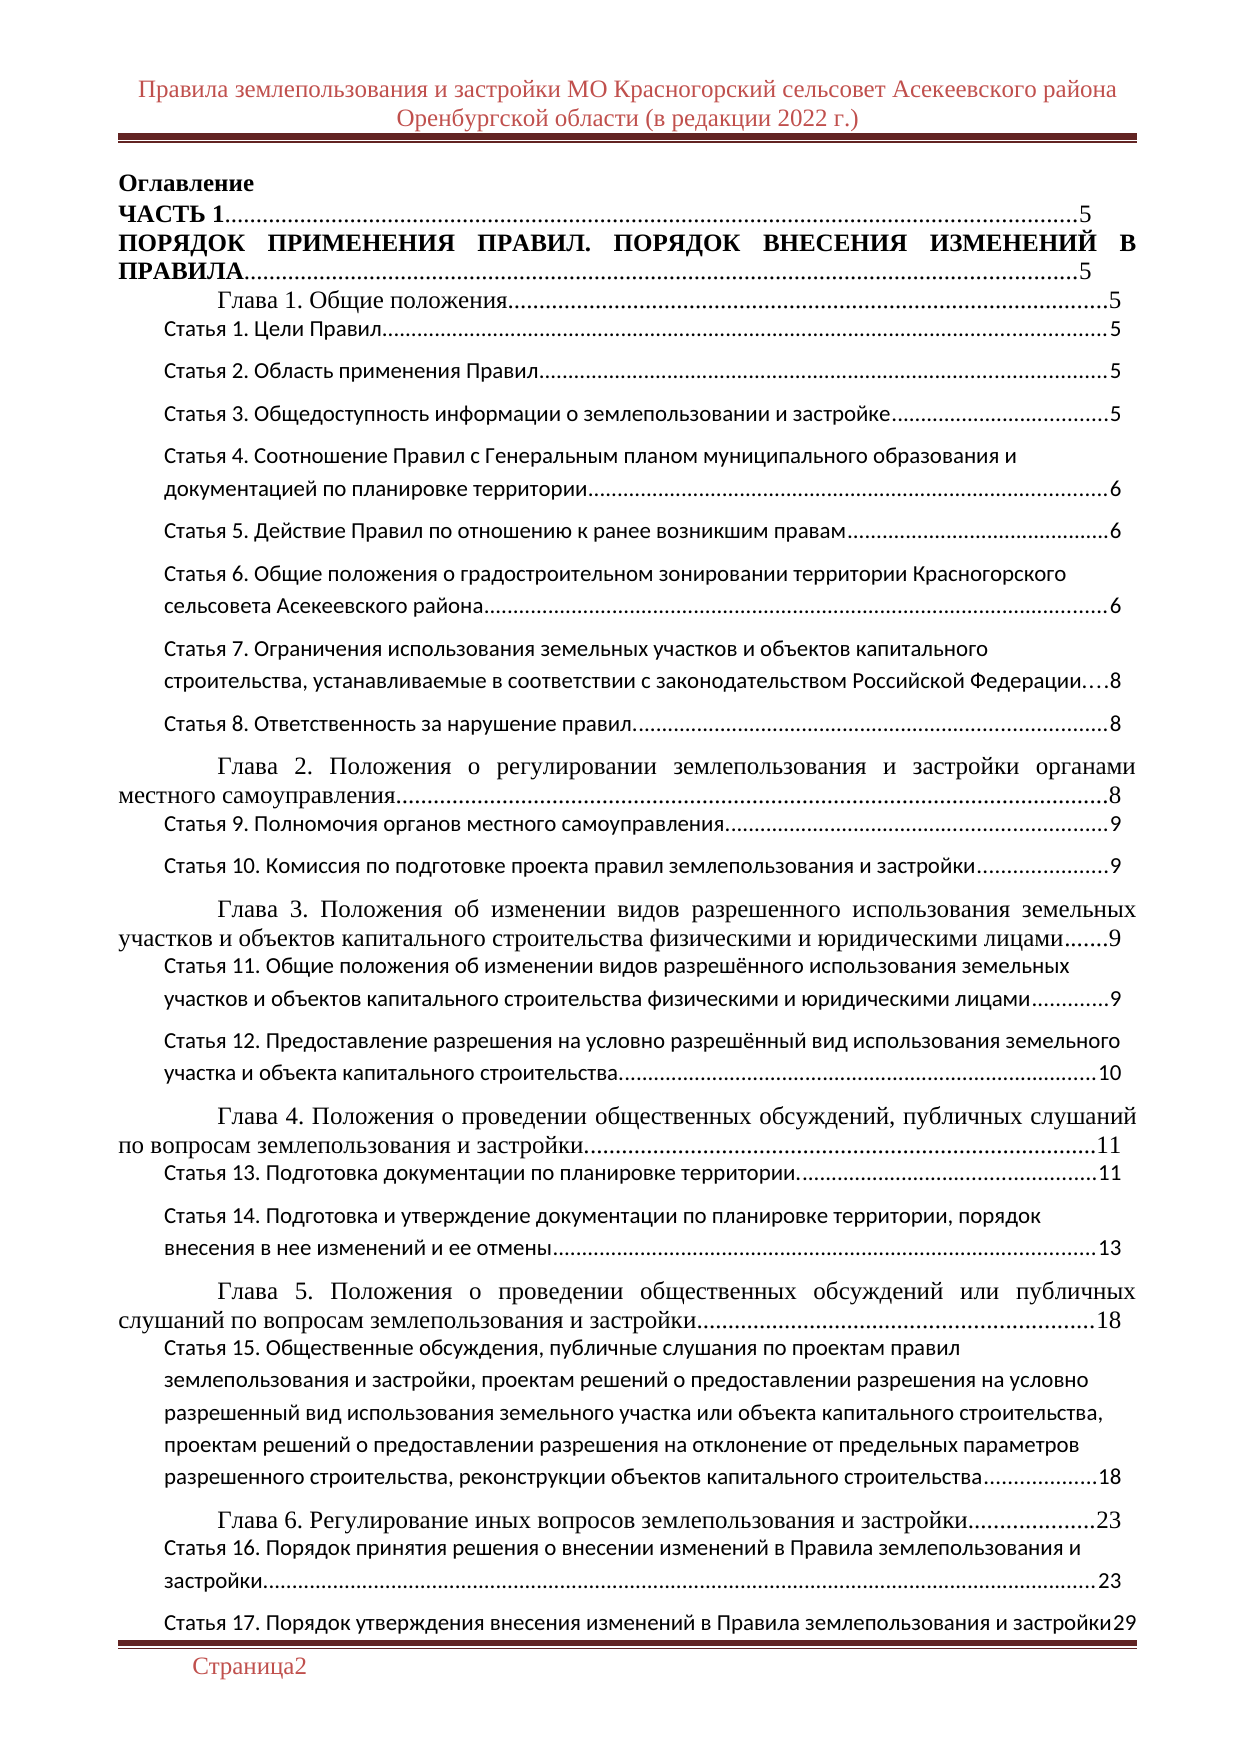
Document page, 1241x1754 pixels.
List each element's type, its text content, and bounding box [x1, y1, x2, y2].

text Глава 4. Положения о проведении общественных обсуждений, публичных слушаний по вопросам землепользования и застройки. 11 [118, 1101, 1137, 1158]
text Глава 5. Положения о проведении общественных обсуждений или публичных слушаний по вопросам землепользования и застройки 18 [118, 1276, 1137, 1333]
text ПОРЯДОК ПРИМЕНЕНИЯ ПРАВИЛ. ПОРЯДОК ВНЕСЕНИЯ ИЗМЕНЕНИЙ В ПРАВИЛА 5 [118, 228, 1137, 285]
text Статья 15. Общественные обсуждения, публичные слушания по проектам правил землепользования и застройки, проектам решений о предоставлении разрешения на условно разрешенный вид использования земельного участка или объекта капитального строительства, проектам решений о предоставлении разрешения на отклонение от предельных параметров разрешенного строительства, реконструкции объектов капитального строительства 18 [164, 1333, 1137, 1490]
text Статья 1. Цели Правил 5 [164, 314, 1137, 342]
text Статья 5. Действие Правил по отношению к ранее возникшим правам 6 [164, 516, 1137, 544]
text Статья 12. Предоставление разрешения на условно разрешённый вид использования земельного участка и объекта капитального строительства. 10 [164, 1026, 1137, 1086]
text Статья 6. Общие положения о градостроительном зонировании территории Красногорского сельсовета Асекеевского района 6 [164, 559, 1137, 619]
text ЧАСТЬ 1 5 [118, 199, 1137, 228]
text Статья 2. Область применения Правил 5 [164, 356, 1137, 384]
text Статья 16. Порядок принятия решения о внесении изменений в Правила землепользования и застройки 23 [164, 1533, 1137, 1594]
text Глава 3. Положения об изменении видов разрешенного использования земельных участков и объектов капитального строительства физическими и юридическими лицами. 9 [118, 894, 1137, 951]
text Статья 17. Порядок утверждения внесения изменений в Правила землепользования и застройки 29 [164, 1608, 1137, 1636]
subtitle Оглавление [118, 168, 1137, 197]
text Статья 14. Подготовка и утверждение документации по планировке территории, порядок внесения в нее изменений и ее отмены 13 [164, 1201, 1137, 1261]
text Статья 13. Подготовка документации по планировке территории. 11 [164, 1158, 1137, 1187]
text Статья 9. Полномочия органов местного самоуправления. 9 [164, 809, 1137, 837]
text Статья 10. Комиссия по подготовке проекта правил землепользования и застройки 9 [164, 851, 1137, 879]
text Глава 6. Регулирование иных вопросов землепользования и застройки 23 [118, 1505, 1137, 1533]
text Глава 1. Общие положения 5 [118, 285, 1137, 314]
text Статья 3. Общедоступность информации о землепользовании и застройке 5 [164, 399, 1137, 427]
text Статья 8. Ответственность за нарушение правил. 8 [164, 709, 1137, 737]
text Статья 11. Общие положения об изменении видов разрешённого использования земельных участков и объектов капитального строительства физическими и юридическими лицами 9 [164, 951, 1137, 1012]
text Глава 2. Положения о регулировании землепользования и застройки органами местного самоуправления 8 [118, 751, 1137, 809]
text Статья 7. Ограничения использования земельных участков и объектов капитального строительства, устанавливаемые в соответствии с законодательством Российской Федерации. 8 [164, 634, 1137, 694]
text Статья 4. Соотношение Правил с Генеральным планом муниципального образования и документацией по планировке территории 6 [164, 442, 1137, 502]
